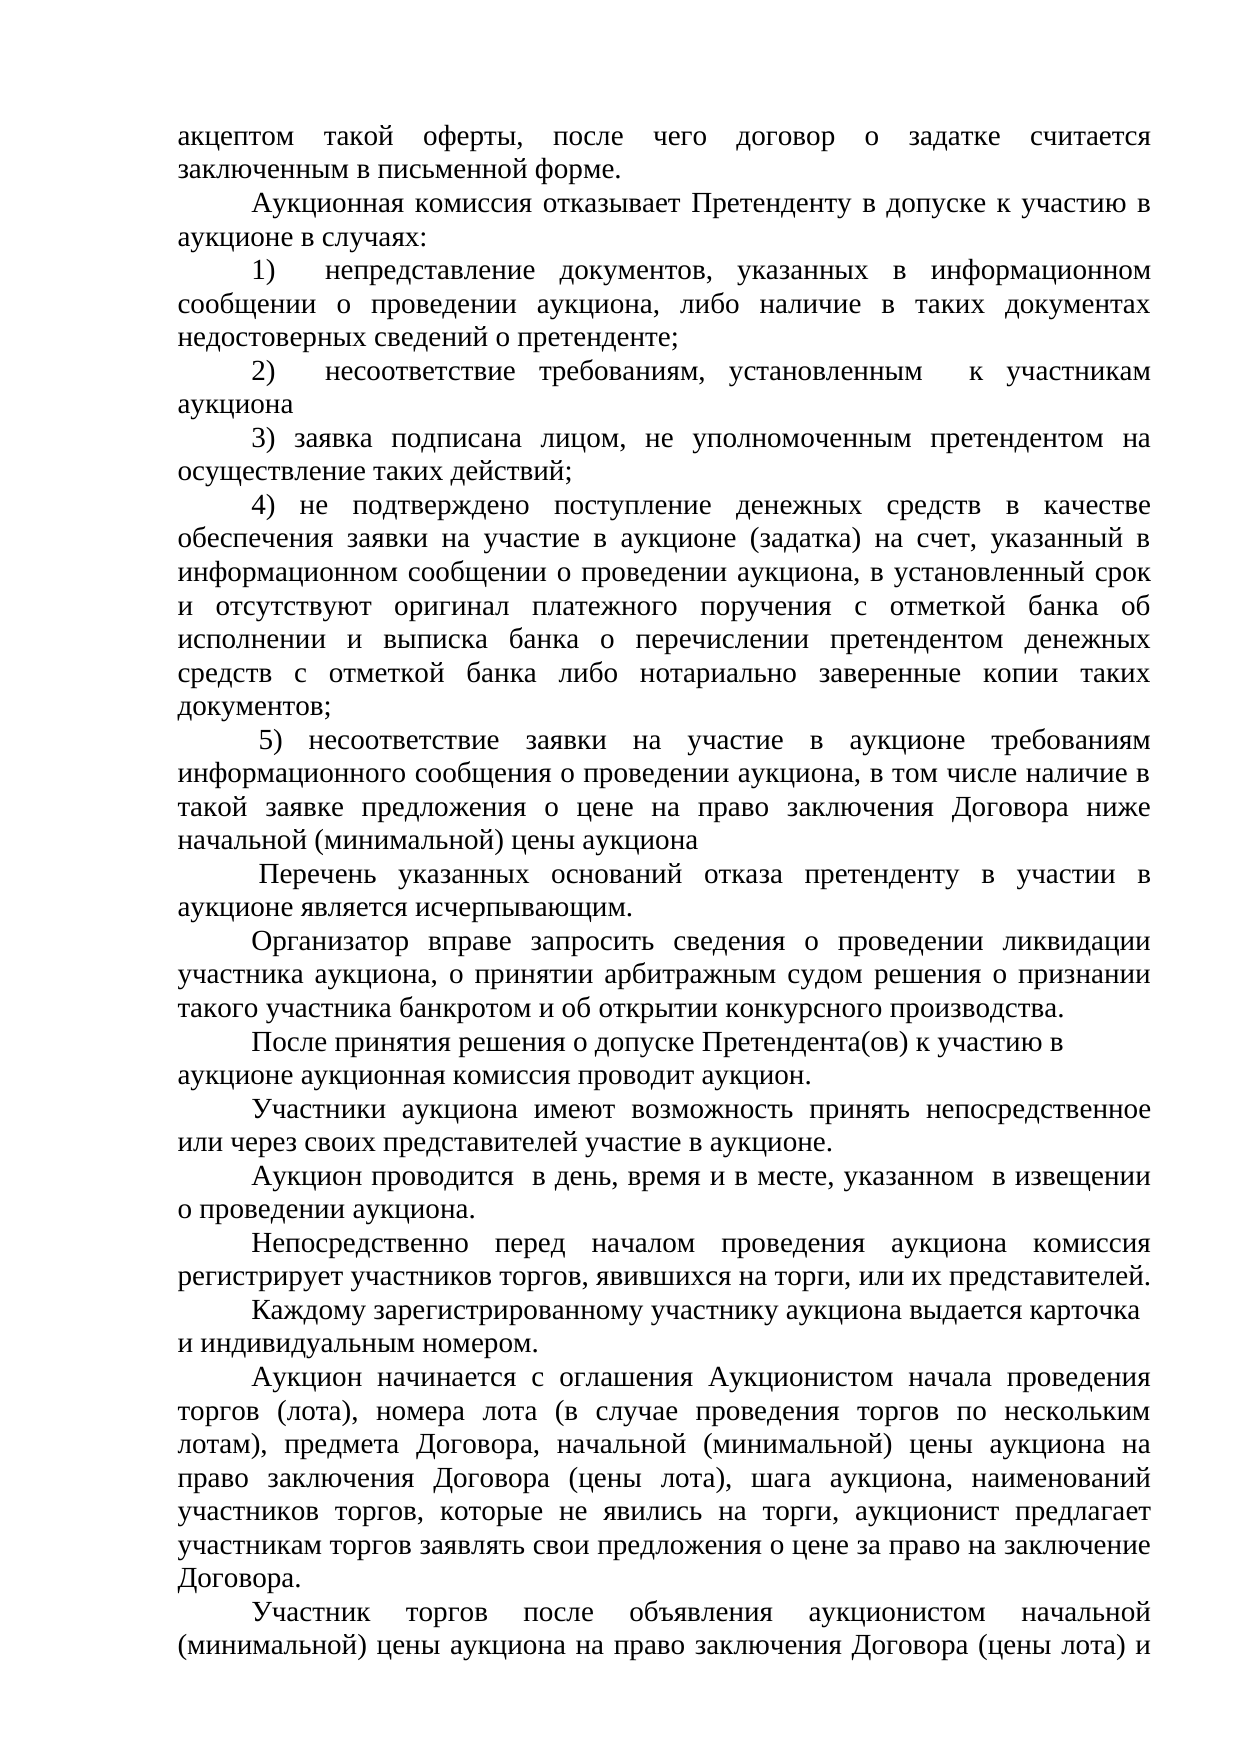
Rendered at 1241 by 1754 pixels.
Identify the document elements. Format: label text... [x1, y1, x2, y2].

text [177, 1594, 1152, 1661]
text 4) не подтверждено поступление денежных средств в качестве обеспечения заявки на участие в аукционе (задатка) на счет, указанный в информационном сообщении о проведении аукциона, в установленный срок и отсутствуют оригинал платежного поручения с отметкой банка об исполнении и выписка банка о перечислении претендентом денежных средств с отметкой банка либо нотариально заверенные копии таких документов; [177, 487, 1152, 722]
list непредставление документов, указанных в информационном сообщении о проведении аукциона, либо наличие в таких документах недостоверных сведений о претенденте; [177, 252, 1152, 353]
text 5) несоответствие заявки на участие в аукционе требованиям информационного сообщения о проведении аукциона, в том числе наличие в такой заявке предложения о цене на право заключения Договора ниже начальной (минимальной) цены аукциона [177, 722, 1152, 856]
text Аукцион начинается с оглашения Аукционистом начала проведения торгов (лота), номера лота (в случае проведения торгов по нескольким лотам), предмета Договора, начальной (минимальной) цены аукциона на право заключения Договора (цены лота), шага аукциона, наименований участников торгов, которые не явились на торги, аукционист предлагает участникам торгов заявлять свои предложения о цене за право на заключение Договора. [177, 1359, 1152, 1594]
text Аукцион проводится в день, время и в месте, указанном в извещении о проведении аукциона. [177, 1158, 1152, 1225]
list несоответствие требованиям, установленным к участникам аукциона [177, 353, 1152, 420]
text Участники аукциона имеют возможность принять непосредственное или через своих представителей участие в аукционе. [177, 1091, 1152, 1158]
text Организатор вправе запросить сведения о проведении ликвидации участника аукциона, о принятии арбитражным судом решения о признании такого участника банкротом и об открытии конкурсного производства. [177, 923, 1152, 1024]
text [177, 118, 1152, 185]
text Непосредственно перед началом проведения аукциона комиссия регистрирует участников торгов, явившихся на торги, или их представителей. [177, 1225, 1152, 1292]
text После принятия решения о допуске Претендента(ов) к участию в аукционе аукционная комиссия проводит аукцион. [177, 1024, 1152, 1091]
text Каждому зарегистрированному участнику аукциона выдается карточка и индивидуальным номером. [177, 1292, 1152, 1359]
text 3) заявка подписана лицом, не уполномоченным претендентом на осуществление таких действий; [177, 420, 1152, 487]
text Перечень указанных оснований отказа претенденту в участии в аукционе является исчерпывающим. [177, 856, 1152, 923]
text Аукционная комиссия отказывает Претенденту в допуске к участию в аукционе в случаях: [177, 185, 1152, 252]
